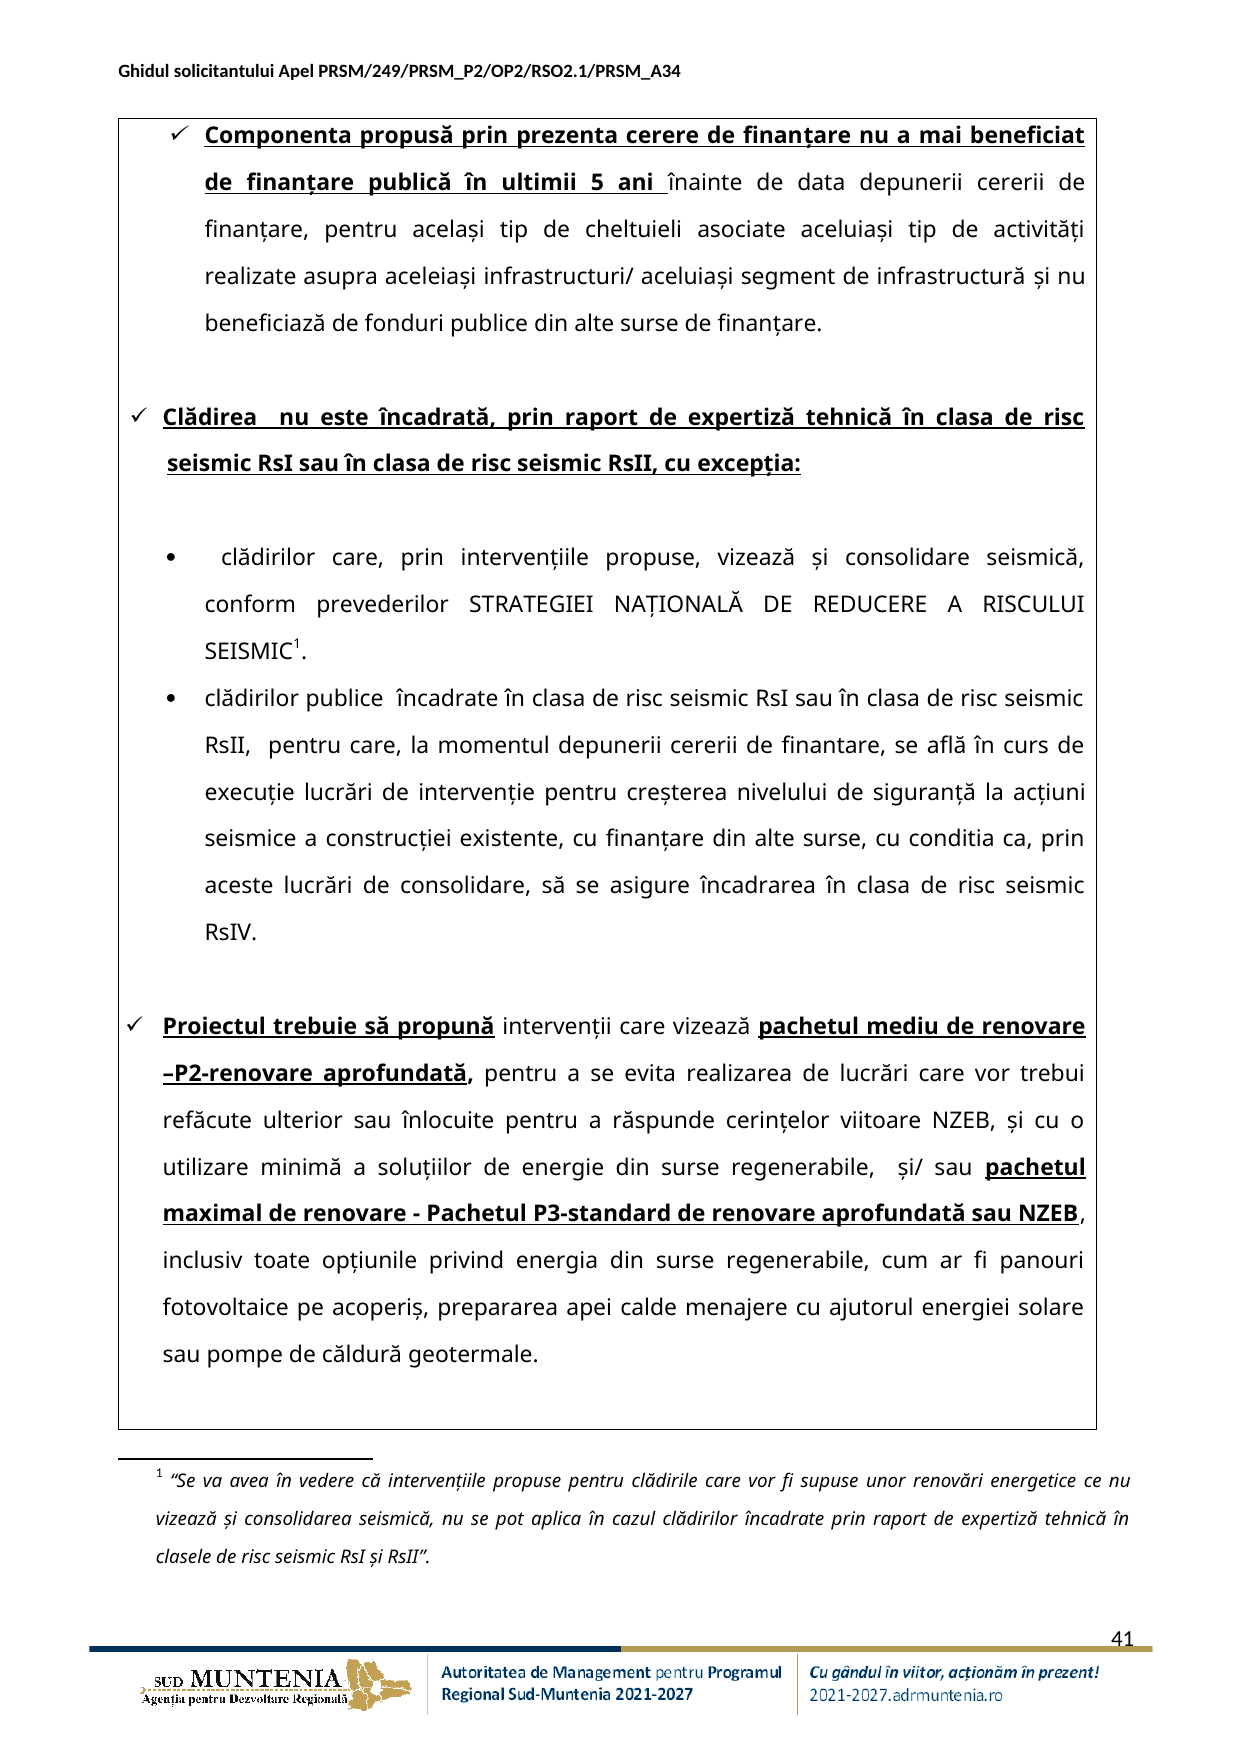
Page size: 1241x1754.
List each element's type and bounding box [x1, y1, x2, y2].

table_header [119, 119, 1096, 1429]
picture [89, 1646, 1153, 1715]
